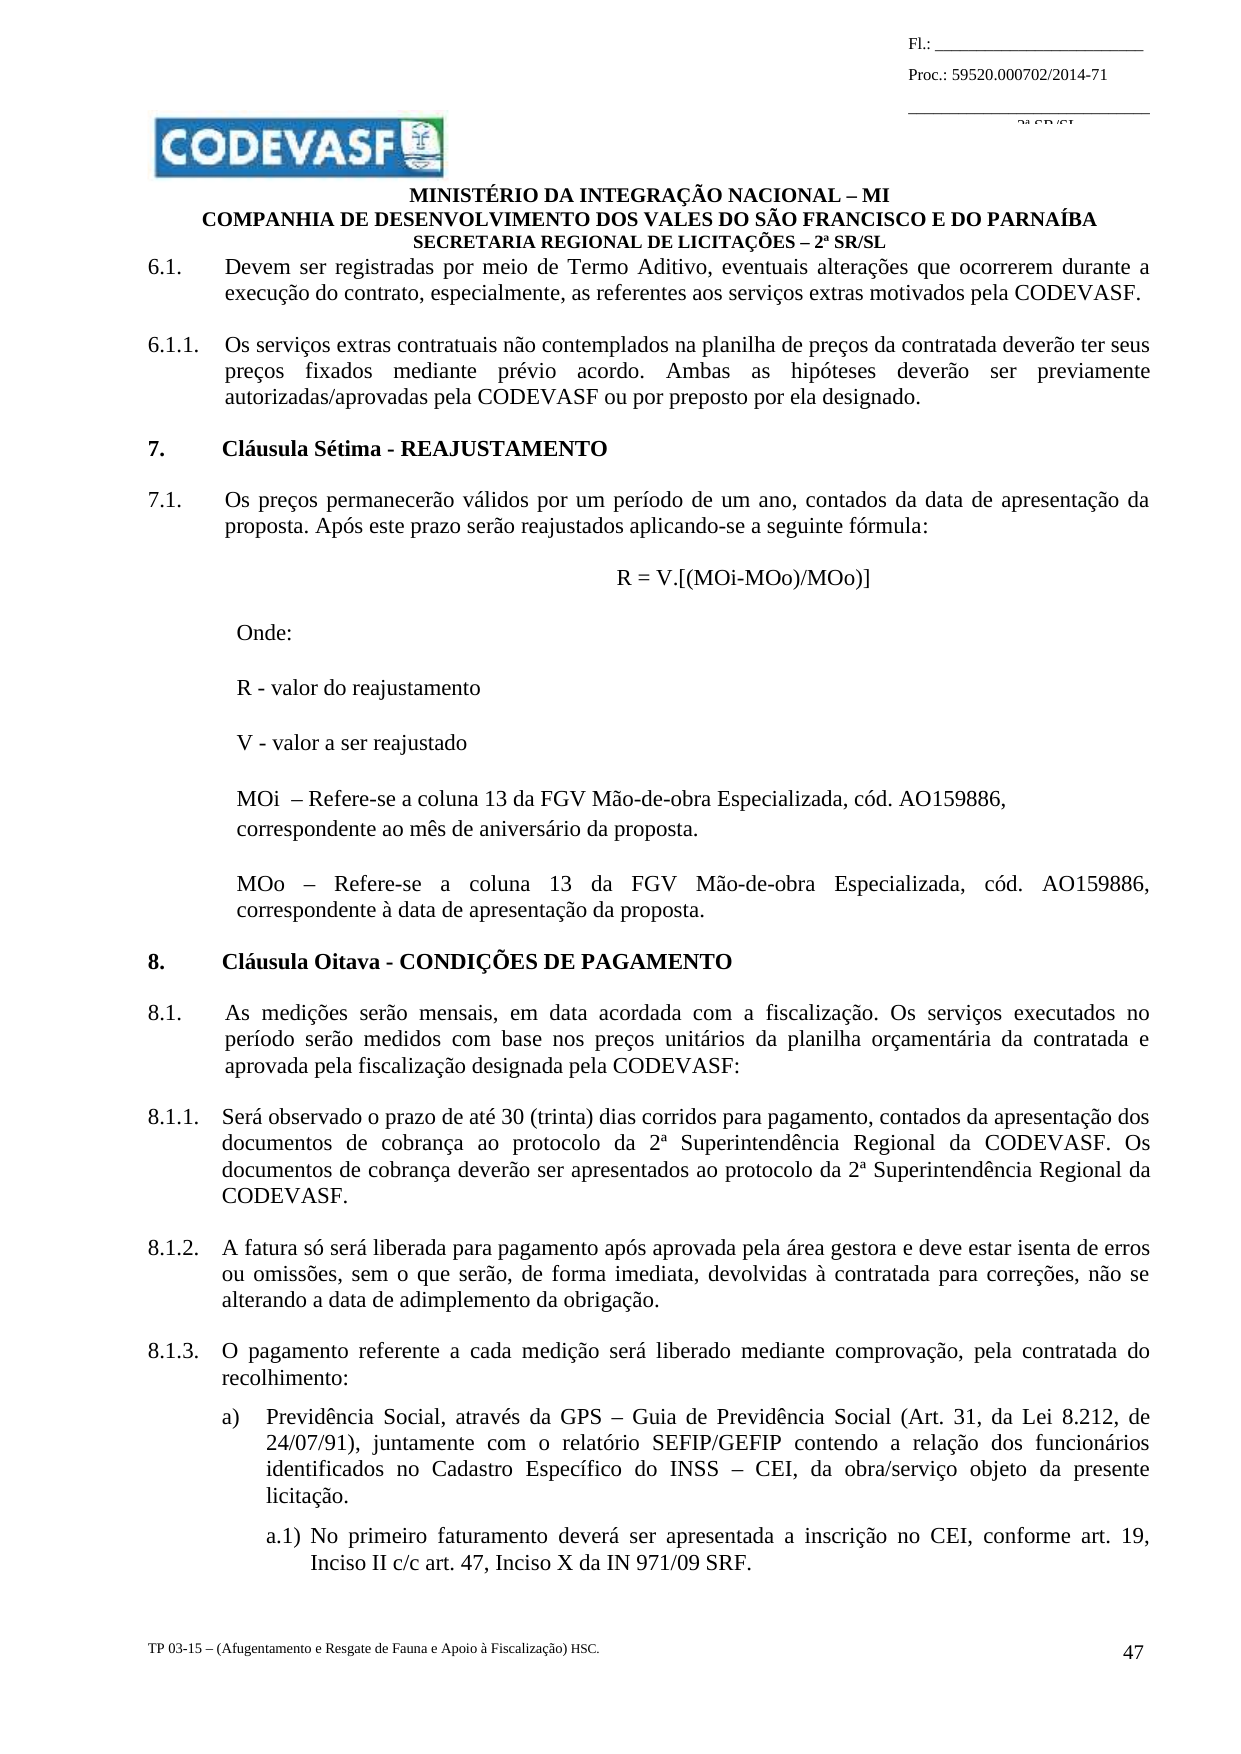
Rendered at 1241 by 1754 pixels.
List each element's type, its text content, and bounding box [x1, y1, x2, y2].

list Será observado o prazo de até 30 (trinta) dias corridos para pagamento, contados da apresentação dos documentos de cobrança ao protocolo da 2ª Superintendência Regional da CODEVASF. Os documentos de cobrança deverão ser apresentados ao protocolo da 2ª Superintendência Regional da CODEVASF. [148, 1103, 1152, 1208]
picture [147, 110, 449, 184]
text V - valor a ser reajustado [236, 729, 1152, 756]
text R - valor do reajustamento [236, 674, 1152, 701]
text R = V.[(MOi-MOo)/MOo)] [335, 564, 1152, 590]
text MOi – Refere-se a coluna 13 da FGV Mão-de-obra Especializada, cód. AO159886, correspondente ao mês de aniversário da proposta. [236, 784, 1152, 841]
text Onde: [236, 619, 1152, 645]
list Cláusula Oitava - CONDIÇÕES DE PAGAMENTO [148, 948, 1152, 974]
list A fatura só será liberada para pagamento após aprovada pela área gestora e deve estar isenta de erros ou omissões, sem o que serão, de forma imediata, devolvidas à contratada para correções, não se alterando a data de adimplemento da obrigação. [148, 1233, 1152, 1313]
list O pagamento referente a cada medição será liberado mediante comprovação, pela contratada do recolhimento: [148, 1338, 1152, 1390]
list a.1) No primeiro faturamento deverá ser apresentada a inscrição no CEI, conforme art. 19, Inciso II c/c art. 47, Inciso X da IN 971/09 SRF. [266, 1522, 1152, 1575]
list MOo – Refere-se a coluna 13 da FGV Mão-de-obra Especializada, cód. AO159886, correspondente à data de apresentação da proposta. [236, 870, 1152, 923]
list Devem ser registradas por meio de Termo Aditivo, eventuais alterações que ocorrerem durante a execução do contrato, especialmente, as referentes aos serviços extras motivados pela CODEVASF. [148, 253, 1152, 306]
list As medições serão mensais, em data acordada com a fiscalização. Os serviços executados no período serão medidos com base nos preços unitários da planilha orçamentária da contratada e aprovada pela fiscalização designada pela CODEVASF: [148, 999, 1152, 1078]
list Previdência Social, através da GPS – Guia de Previdência Social (Art. 31, da Lei 8.212, de 24/07/91), juntamente com o relatório SEFIP/GEFIP contendo a relação dos funcionários identificados no Cadastro Específico do INSS – CEI, da obra/serviço objeto da presente licitação. [222, 1403, 1152, 1508]
list Os serviços extras contratuais não contemplados na planilha de preços da contratada deverão ter seus preços fixados mediante prévio acordo. Ambas as hipóteses deverão ser previamente autorizadas/aprovadas pela CODEVASF ou por preposto por ela designado. [148, 331, 1152, 410]
list Os preços permanecerão válidos por um período de um ano, contados da data de apresentação da proposta. Após este prazo serão reajustados aplicando-se a seguinte fórmula: [148, 486, 1152, 539]
list Cláusula Sétima - REAJUSTAMENTO [148, 435, 1152, 461]
